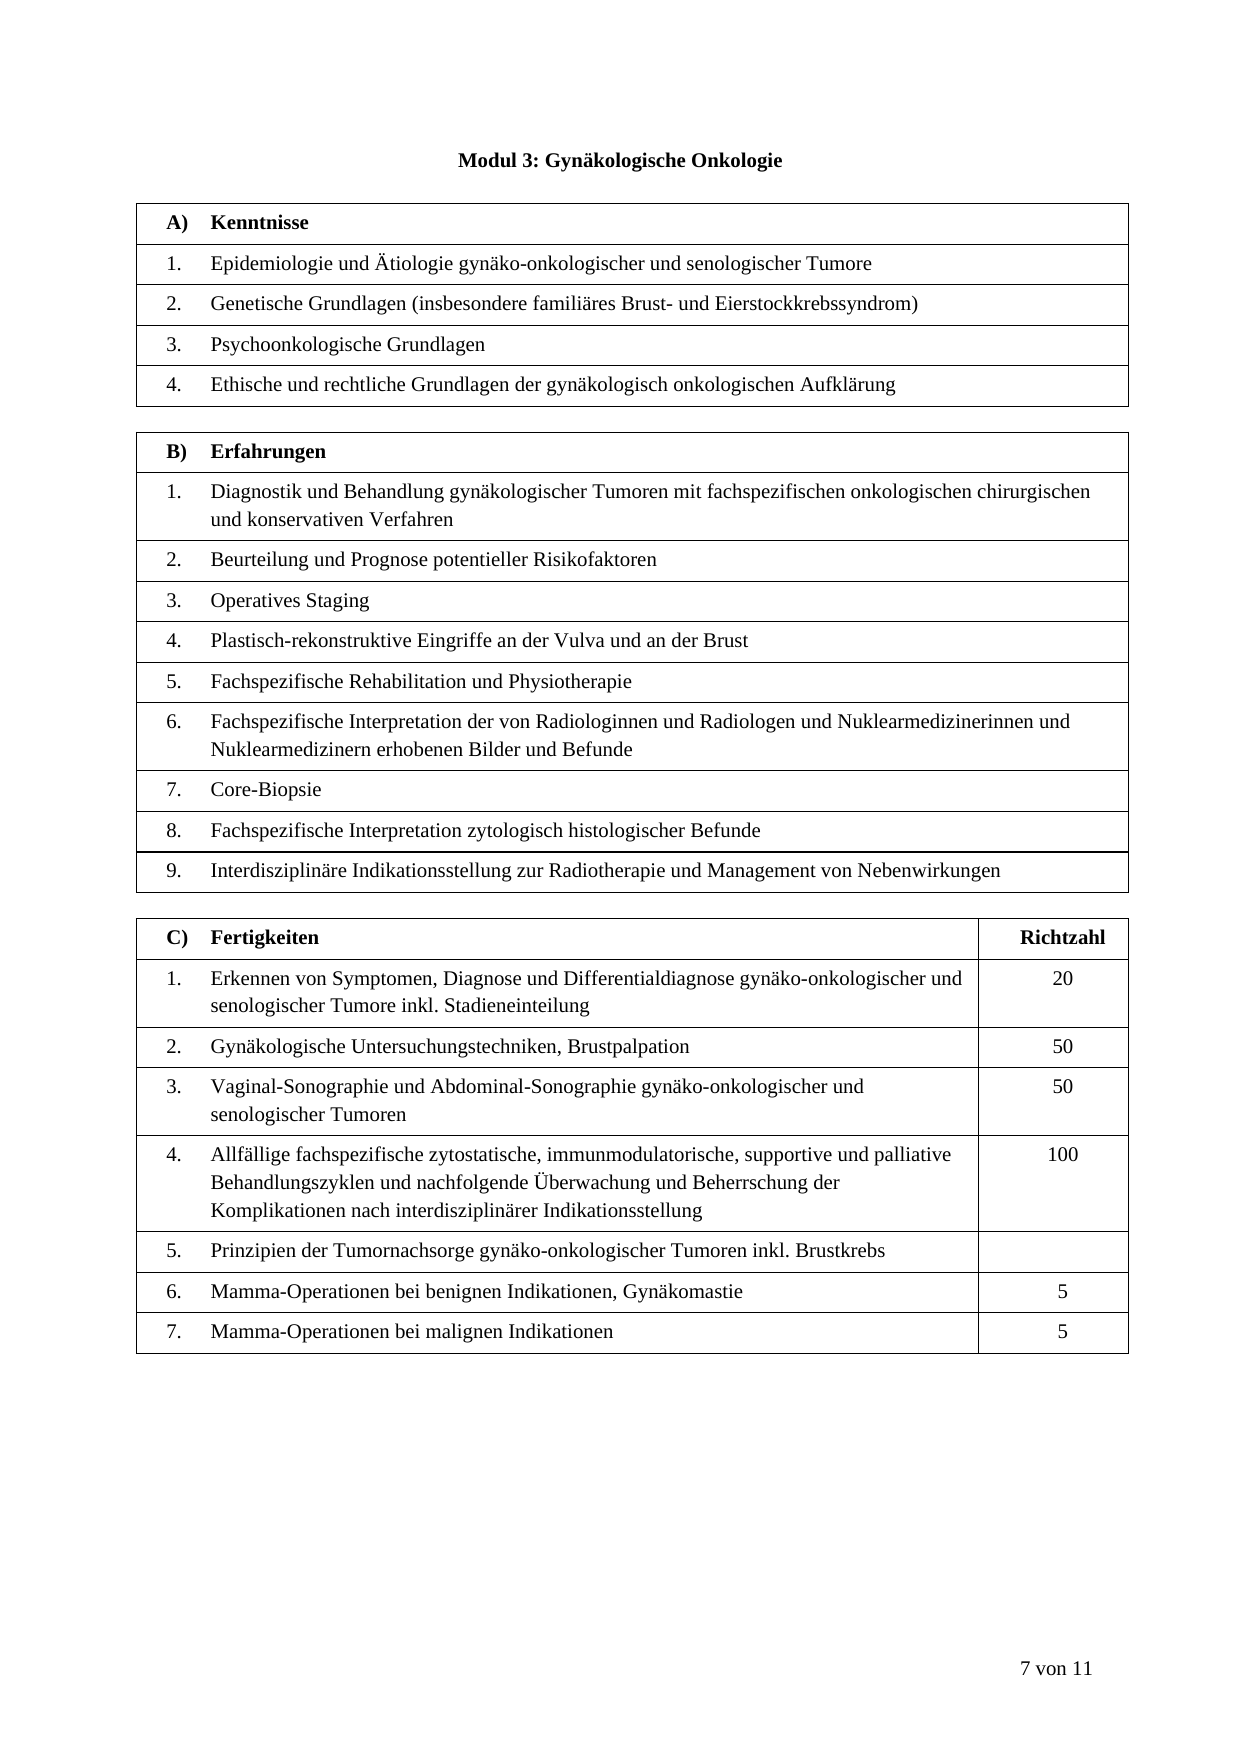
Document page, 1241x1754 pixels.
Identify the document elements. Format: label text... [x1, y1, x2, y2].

text Modul 3: Gynäkologische Onkologie [148, 148, 1092, 172]
table_header A) Kenntnisse [137, 204, 1128, 243]
table_cell Beurteilung und Prognose potentieller Risikofaktoren [137, 541, 1128, 581]
table_cell 100 [979, 1136, 1128, 1231]
table_cell Fachspezifische Interpretation der von Radiologinnen und Radiologen und Nuklearmedizinerinnen und Nuklearmedizinern erhobenen Bilder und Befunde [137, 703, 1128, 770]
table_cell [979, 1232, 1128, 1272]
table_cell 5 [979, 1313, 1128, 1353]
table_cell Fachspezifische Interpretation zytologisch histologischer Befunde [137, 812, 1128, 851]
table_cell Mamma-Operationen bei benignen Indikationen, Gynäkomastie [137, 1273, 978, 1312]
table_cell Mamma-Operationen bei malignen Indikationen [137, 1313, 978, 1353]
table_cell Vaginal-Sonographie und Abdominal-Sonographie gynäko-onkologischer und senologischer Tumoren [137, 1068, 978, 1135]
table_cell Erkennen von Symptomen, Diagnose und Differentialdiagnose gynäko-onkologischer und senologischer Tumore inkl. Stadieneinteilung [137, 960, 978, 1027]
table_cell Operatives Staging [137, 582, 1128, 621]
table_cell Fachspezifische Rehabilitation und Physiotherapie [137, 663, 1128, 702]
table_cell Allfällige fachspezifische zytostatische, immunmodulatorische, supportive und palliative Behandlungszyklen und nachfolgende Überwachung und Beherrschung der Komplikationen nach interdisziplinärer Indikationsstellung [137, 1136, 978, 1231]
table_cell 50 [979, 1028, 1128, 1067]
table_header C) Fertigkeiten [137, 919, 978, 958]
table_cell 50 [979, 1068, 1128, 1135]
table_cell Gynäkologische Untersuchungstechniken, Brustpalpation [137, 1028, 978, 1067]
table_header B) Erfahrungen [137, 433, 1128, 472]
table_header Richtzahl [979, 919, 1128, 958]
table_cell Diagnostik und Behandlung gynäkologischer Tumoren mit fachspezifischen onkologischen chirurgischen und konservativen Verfahren [137, 473, 1128, 540]
table_cell Prinzipien der Tumornachsorge gynäko-onkologischer Tumoren inkl. Brustkrebs [137, 1232, 978, 1272]
table_cell Ethische und rechtliche Grundlagen der gynäkologisch onkologischen Aufklärung [137, 366, 1128, 406]
table_cell Epidemiologie und Ätiologie gynäko-onkologischer und senologischer Tumore [137, 245, 1128, 284]
table_cell Plastisch-rekonstruktive Eingriffe an der Vulva und an der Brust [137, 622, 1128, 662]
table_cell Genetische Grundlagen (insbesondere familiäres Brust- und Eierstockkrebssyndrom) [137, 285, 1128, 324]
table_cell Interdisziplinäre Indikationsstellung zur Radiotherapie und Management von Nebenwirkungen [137, 853, 1128, 892]
table_cell 20 [979, 960, 1128, 1027]
table_cell Psychoonkologische Grundlagen [137, 326, 1128, 365]
table_cell 5 [979, 1273, 1128, 1312]
table_cell Core-Biopsie [137, 771, 1128, 811]
